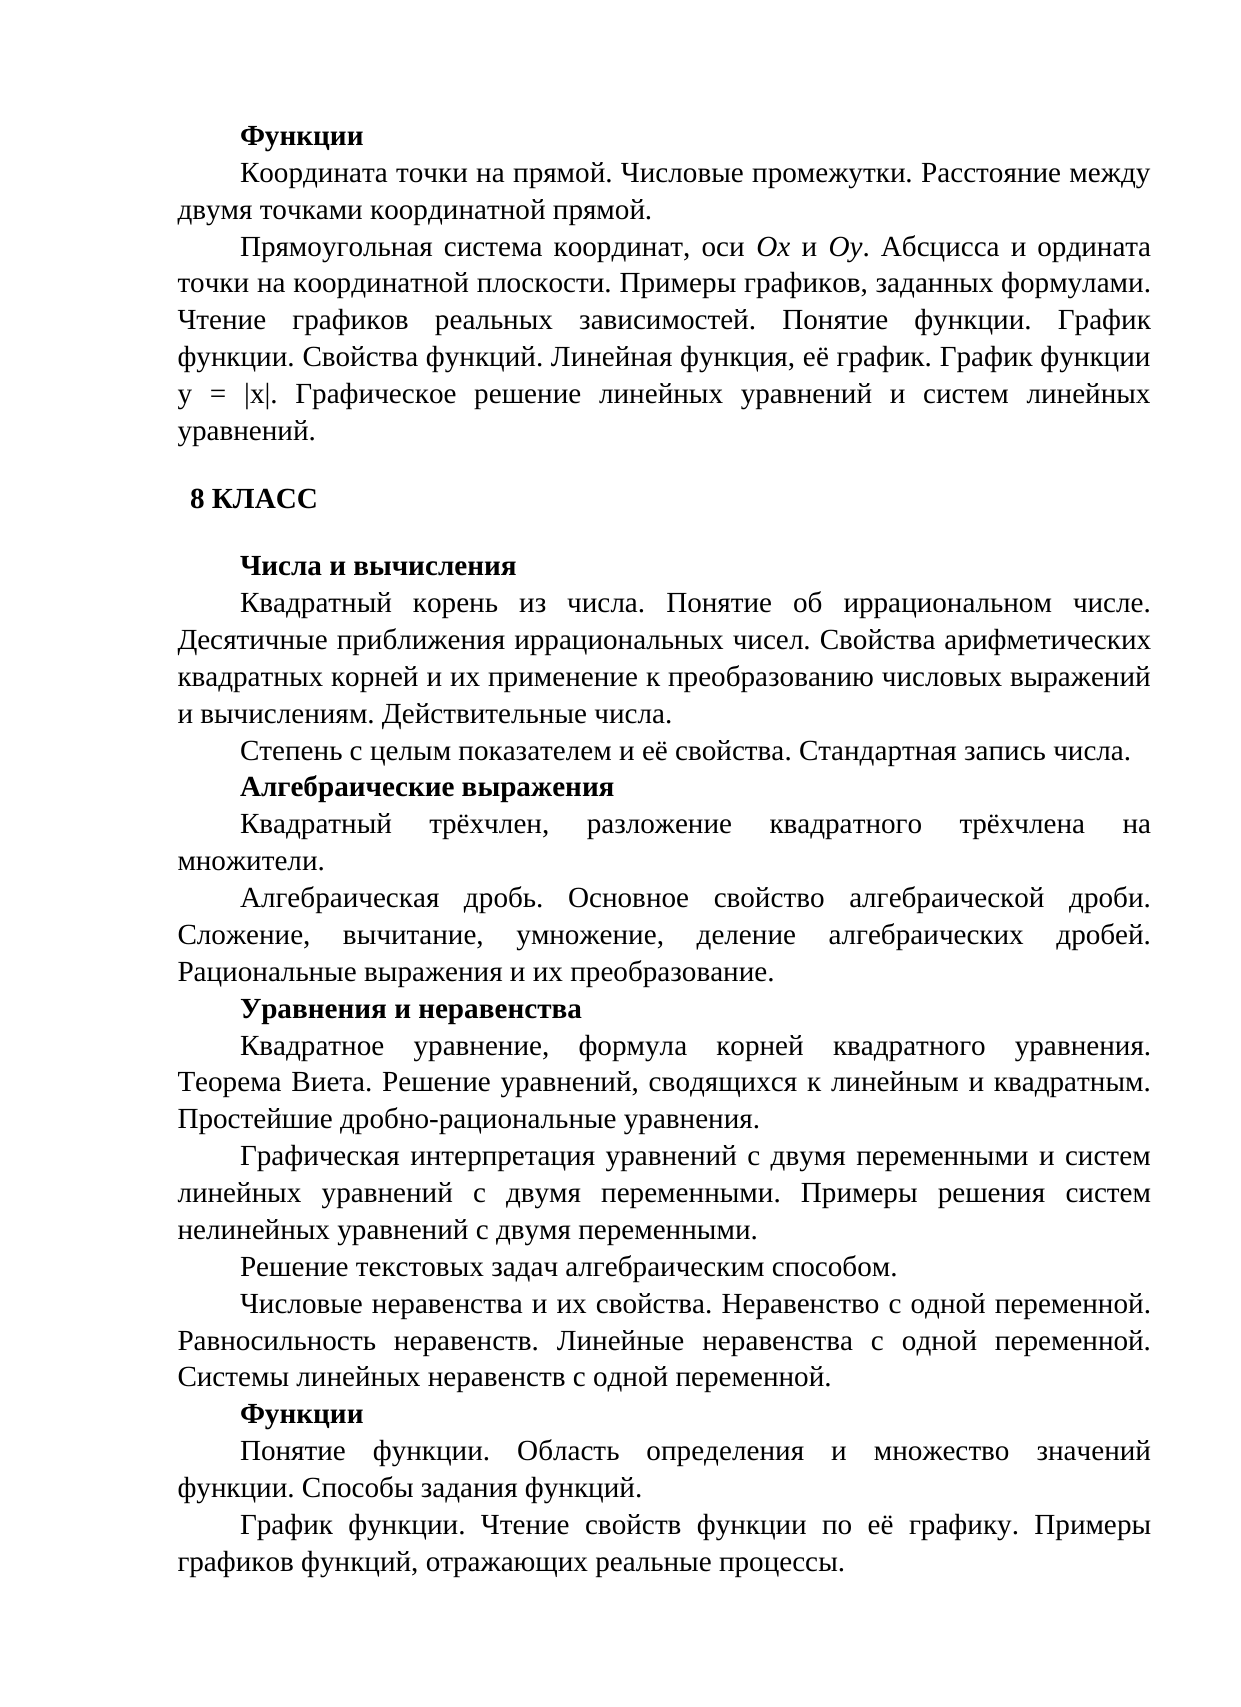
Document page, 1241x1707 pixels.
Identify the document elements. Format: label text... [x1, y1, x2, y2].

text Координата точки на прямой. Числовые промежутки. Расстояние между двумя точками координатной прямой. [177, 155, 1152, 225]
text Квадратное уравнение, формула корней квадратного уравнения. Теорема Виета. Решение уравнений, сводящихся к линейным и квадратным. Простейшие дробно-рациональные уравнения. [177, 1028, 1152, 1135]
text Функции [177, 118, 1152, 152]
text Числовые неравенства и их свойства. Неравенство с одной переменной. Равносильность неравенств. Линейные неравенства с одной переменной. Системы линейных неравенств с одной переменной. [177, 1286, 1152, 1393]
text Уравнения и неравенства [177, 991, 1152, 1024]
text Квадратный трёхчлен, разложение квадратного трёхчлена на множители. [177, 806, 1152, 877]
text Степень с целым показателем и её свойства. Стандартная запись числа. [177, 733, 1152, 766]
text Алгебраические выражения [177, 769, 1152, 803]
text Числа и вычисления [177, 548, 1152, 582]
text Квадратный корень из числа. Понятие об иррациональном числе. Десятичные приближения иррациональных чисел. Свойства арифметических квадратных корней и их применение к преобразованию числовых выражений и вычислениям. Действительные числа. [177, 585, 1152, 729]
text График функции. Чтение свойств функции по её графику. Примеры графиков функций, отражающих реальные процессы. [177, 1507, 1152, 1577]
text Графическая интерпретация уравнений с двумя переменными и систем линейных уравнений с двумя переменными. Примеры решения систем нелинейных уравнений с двумя переменными. [177, 1138, 1152, 1246]
text Функции [177, 1396, 1152, 1430]
text Алгебраическая дробь. Основное свойство алгебраической дроби. Сложение, вычитание, умножение, деление алгебраических дробей. Рациональные выражения и их преобразование. [177, 880, 1152, 987]
text 8 КЛАСС [190, 481, 1152, 514]
text Решение текстовых задач алгебраическим способом. [177, 1249, 1152, 1282]
text Прямоугольная система координат, оси Ox и Oy. Абсцисса и ордината точки на координатной плоскости. Примеры графиков, заданных формулами. Чтение графиков реальных зависимостей. Понятие функции. График функции. Свойства функций. Линейная функция, её график. График функции y = |x|. Графическое решение линейных уравнений и систем линейных уравнений. [177, 229, 1152, 447]
text Понятие функции. Область определения и множество значений функции. Способы задания функций. [177, 1433, 1152, 1504]
